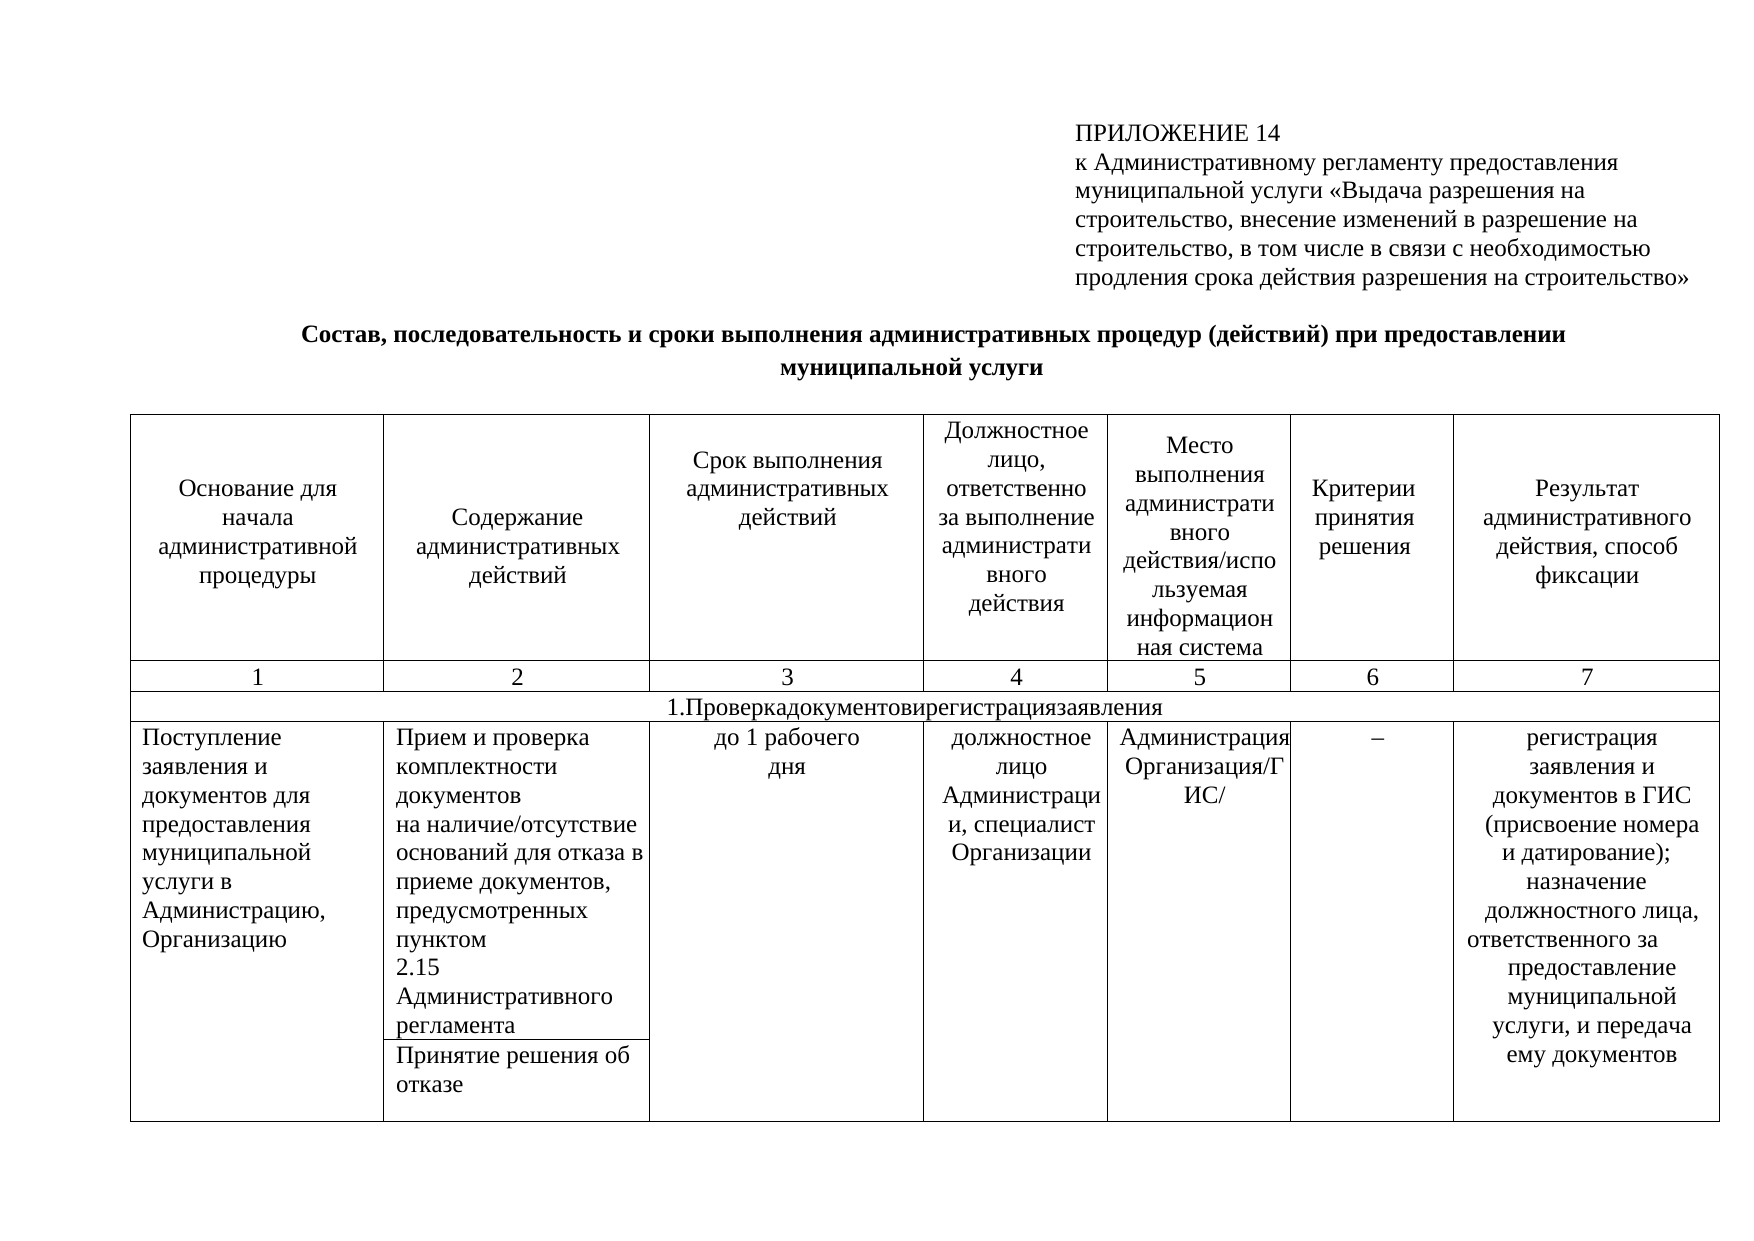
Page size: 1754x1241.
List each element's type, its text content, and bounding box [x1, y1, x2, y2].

table_cell должностное лицо Администрации, специалист Организации [924, 722, 1107, 1121]
text муниципальной услуги [172, 352, 1652, 381]
table_cell до 1 рабочего дня [650, 722, 923, 1121]
table_header Основание для начала административной процедуры [131, 415, 383, 660]
table_header Результат административного действия, способ фиксации [1454, 415, 1719, 660]
text Состав, последовательность и сроки выполнения административных процедур (действий) при предоставлении [216, 319, 1652, 348]
table_cell 4 [924, 661, 1107, 691]
table_cell 2 [384, 661, 649, 691]
table_cell 1 [131, 661, 383, 691]
text ПРИЛОЖЕНИЕ 14 [1075, 118, 1695, 147]
table_cell регистрация заявления и документов в ГИС (присвоение номера и датирование); назначение должностного лица, ответственного за предоставление муниципальной услуги, и передача ему документов [1454, 722, 1719, 1121]
table_cell 6 [1291, 661, 1453, 691]
table_header Содержание административных действий [384, 415, 649, 660]
table_header Место выполнения административного действия/используемая информационная система [1108, 415, 1290, 660]
table_cell – [1291, 722, 1453, 1121]
table_header Критерии принятия решения [1291, 415, 1453, 660]
table_header Срок выполнения административных действий [650, 415, 923, 660]
table_cell Администрация Организация/ГИС/ [1108, 722, 1290, 1121]
table_cell 1.Проверкадокументовирегистрациязаявления [131, 692, 1719, 721]
table_cell 7 [1454, 661, 1719, 691]
table_cell Прием и проверка комплектности документов на наличие/отсутствие оснований для отказа в приеме документов, предусмотренных пунктом 2.15 Административного регламента [384, 722, 649, 1039]
table_header Должностное лицо, ответственно за выполнение административного действия [924, 415, 1107, 660]
table_cell Поступление заявления и документов для предоставления муниципальной услуги в Администрацию, Организацию [131, 722, 383, 1121]
text к Административному регламенту предоставления муниципальной услуги «Выдача разрешения на строительство, внесение изменений в разрешение на строительство, в том числе в связи с необходимостью продления срока действия разрешения на строительство» [1075, 147, 1695, 291]
table_cell 5 [1108, 661, 1290, 691]
table_cell 3 [650, 661, 923, 691]
